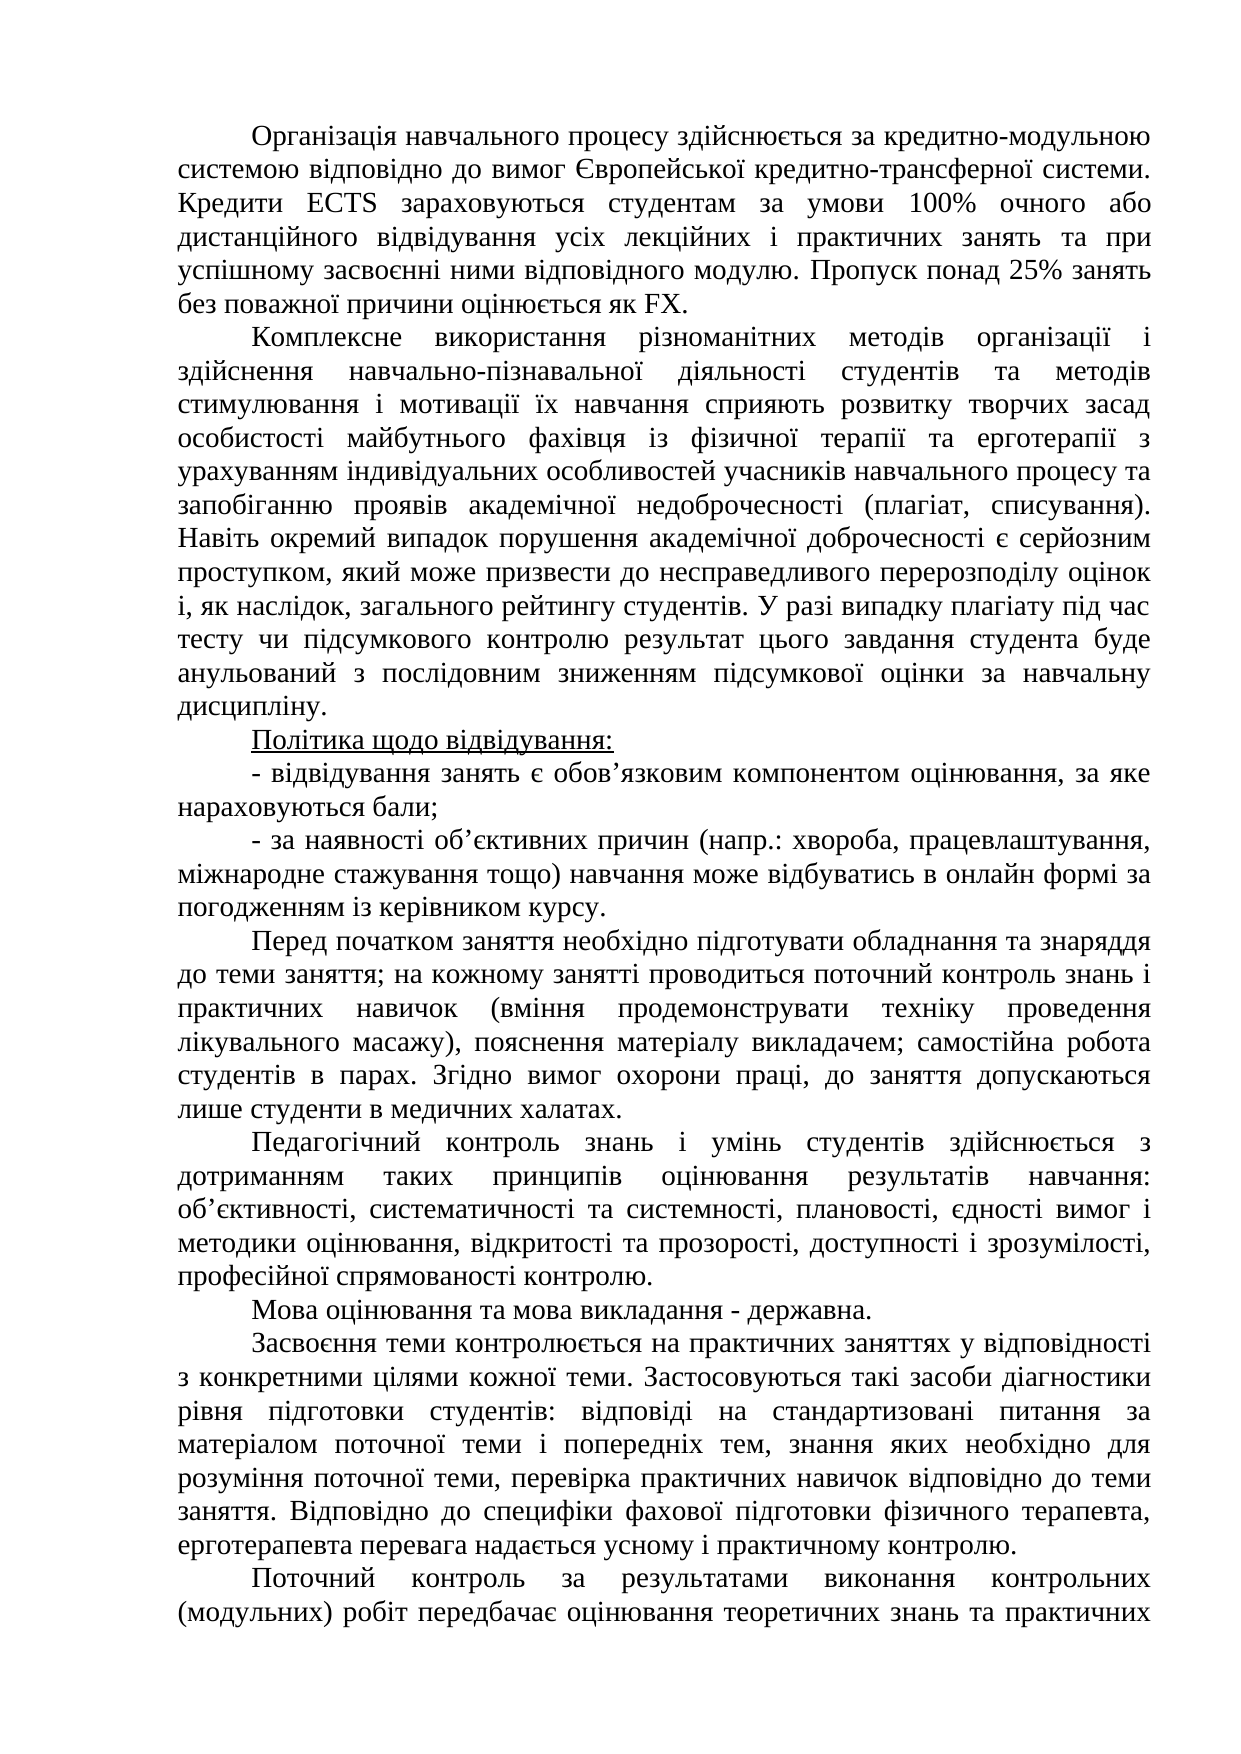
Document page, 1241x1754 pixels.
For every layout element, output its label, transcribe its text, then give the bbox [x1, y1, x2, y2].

list Перед початком заняття необхідно підготувати обладнання та знаряддя до теми заняття; на кожному занятті проводиться поточний контроль знань і практичних навичок (вміння продемонструвати техніку проведення лікувального масажу), пояснення матеріалу викладачем; самостійна робота студентів в парах. Згідно вимог охорони праці, до заняття допускаються лише студенти в медичних халатах. [177, 923, 1152, 1124]
text - за наявності об’єктивних причин (напр.: хвороба, працевлаштування, міжнародне стажування тощо) навчання може відбуватись в онлайн формі за погодженням із керівником курсу. [177, 822, 1152, 923]
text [177, 1560, 1152, 1627]
text - відвідування занять є обов’язковим компонентом оцінювання, за яке нараховуються бали; [177, 755, 1152, 822]
text Мова оцінювання та мова викладання - державна. [177, 1292, 1152, 1326]
text Комплексне використання різноманітних методів організації і здійснення навчально-пізнавальної діяльності студентів та методів стимулювання і мотивації їх навчання сприяють розвитку творчих засад особистості майбутнього фахівця із фізичної терапії та ерготерапії з урахуванням індивідуальних особливостей учасників навчального процесу та запобіганню проявів академічної недоброчесності (плагіат, списування). Навіть окремий випадок порушення академічної доброчесності є серйозним проступком, який може призвести до несправедливого перерозподілу оцінок і, як наслідок, загального рейтингу студентів. У разі випадку плагіату під час тесту чи підсумкового контролю результат цього завдання студента буде анульований з послідовним зниженням підсумкової оцінки за навчальну дисципліну. [177, 319, 1152, 722]
text Засвоєння теми контролюється на практичних заняттях у відповідності з конкретними цілями кожної теми. Застосовуються такі засоби діагностики рівня підготовки студентів: відповіді на стандартизовані питання за матеріалом поточної теми і попередніх тем, знання яких необхідно для розуміння поточної теми, перевірка практичних навичок відповідно до теми заняття. Відповідно до специфіки фахової підготовки фізичного терапевта, ерготерапевта перевага надається усному і практичному контролю. [177, 1326, 1152, 1560]
text Педагогічний контроль знань і умінь студентів здійснюється з дотриманням таких принципів оцінювання результатів навчання: об’єктивності, систематичності та системності, плановості, єдності вимог і методики оцінювання, відкритості та прозорості, доступності і зрозумілості, професійної спрямованості контролю. [177, 1124, 1152, 1292]
text Політика щодо відвідування: [177, 722, 1152, 755]
text Організація навчального процесу здійснюється за кредитно-модульною системою відповідно до вимог Європейської кредитно-трансферної системи. Кредити ЕСТS зараховуються студентам за умови 100% очного або дистанційного відвідування усіх лекційних і практичних занять та при успішному засвоєнні ними відповідного модулю. Пропуск понад 25% занять без поважної причини оцінюється як FX. [177, 118, 1152, 319]
